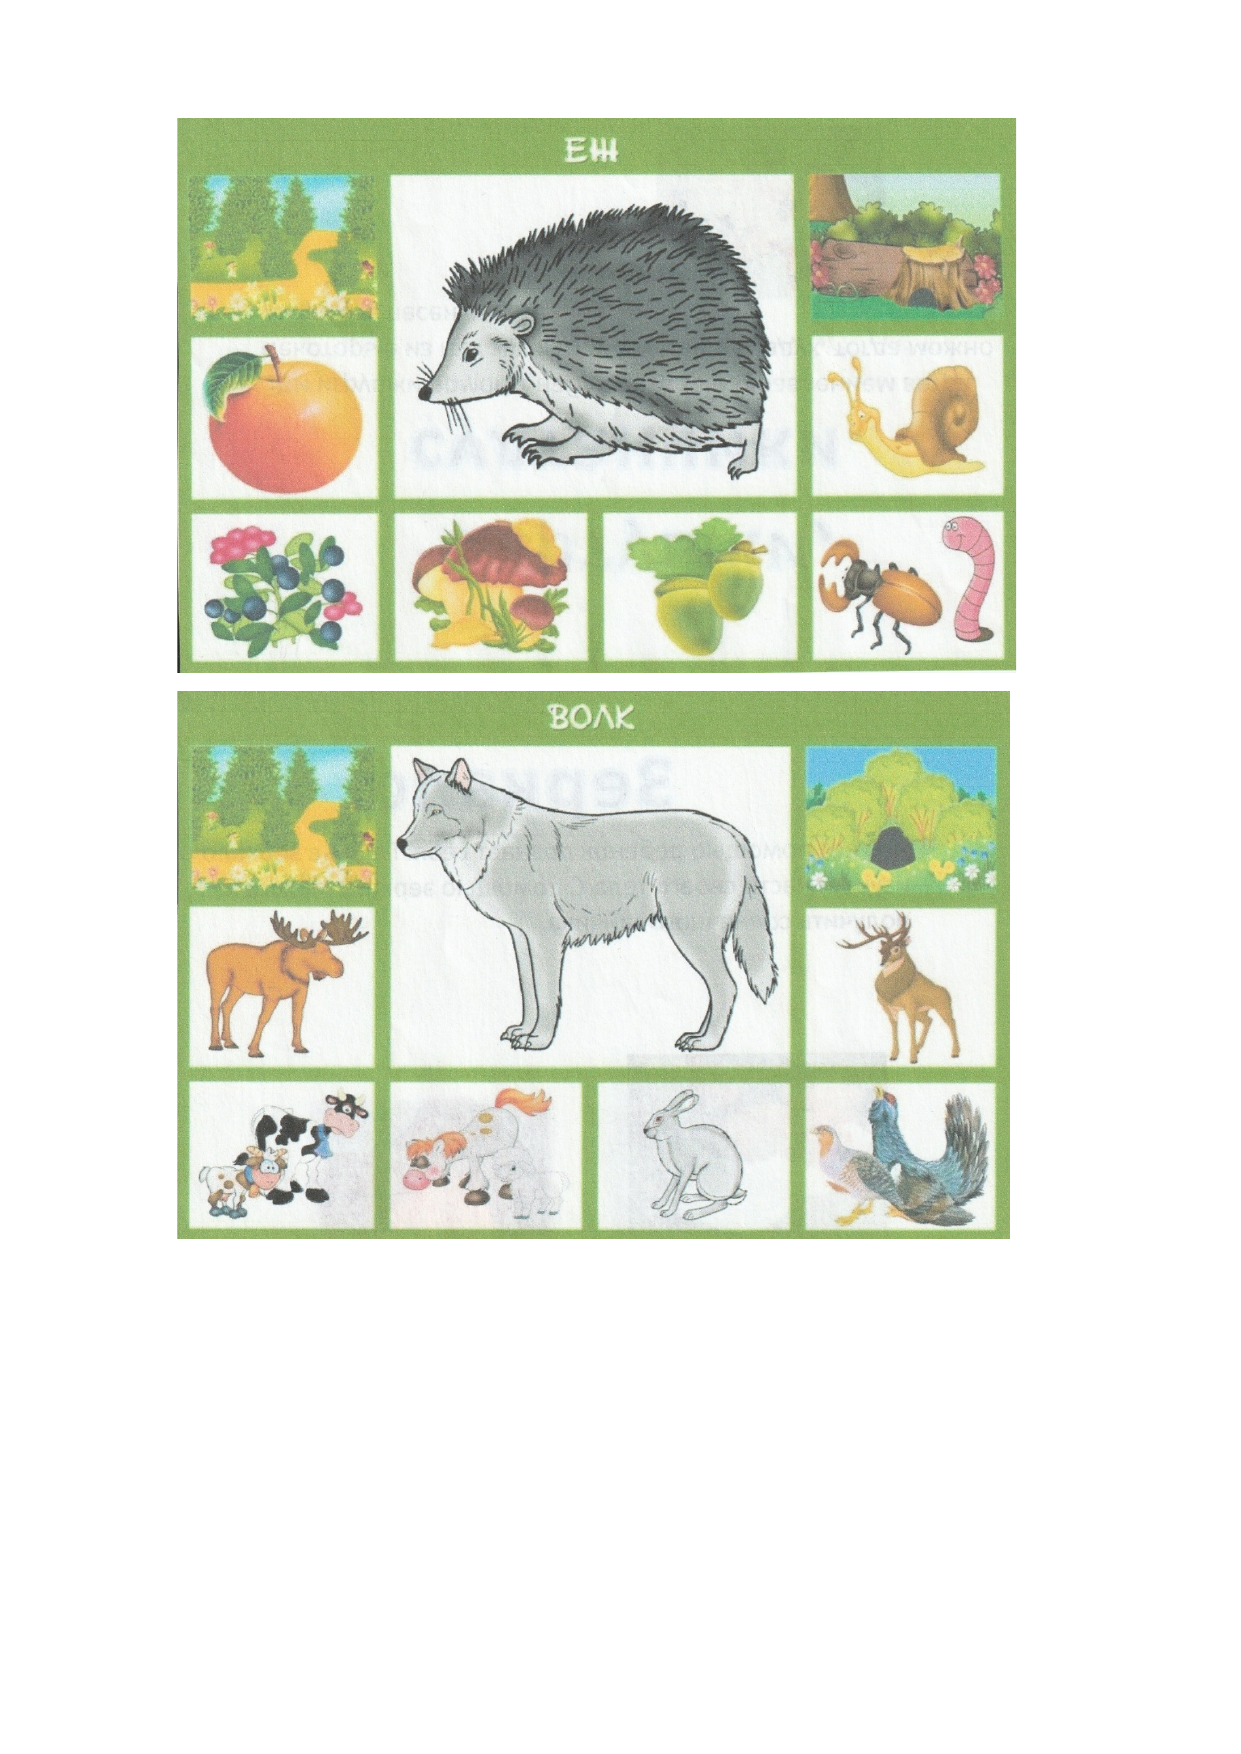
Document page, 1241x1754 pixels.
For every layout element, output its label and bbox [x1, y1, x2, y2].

picture [177, 691, 1010, 1239]
picture [177, 118, 1017, 673]
